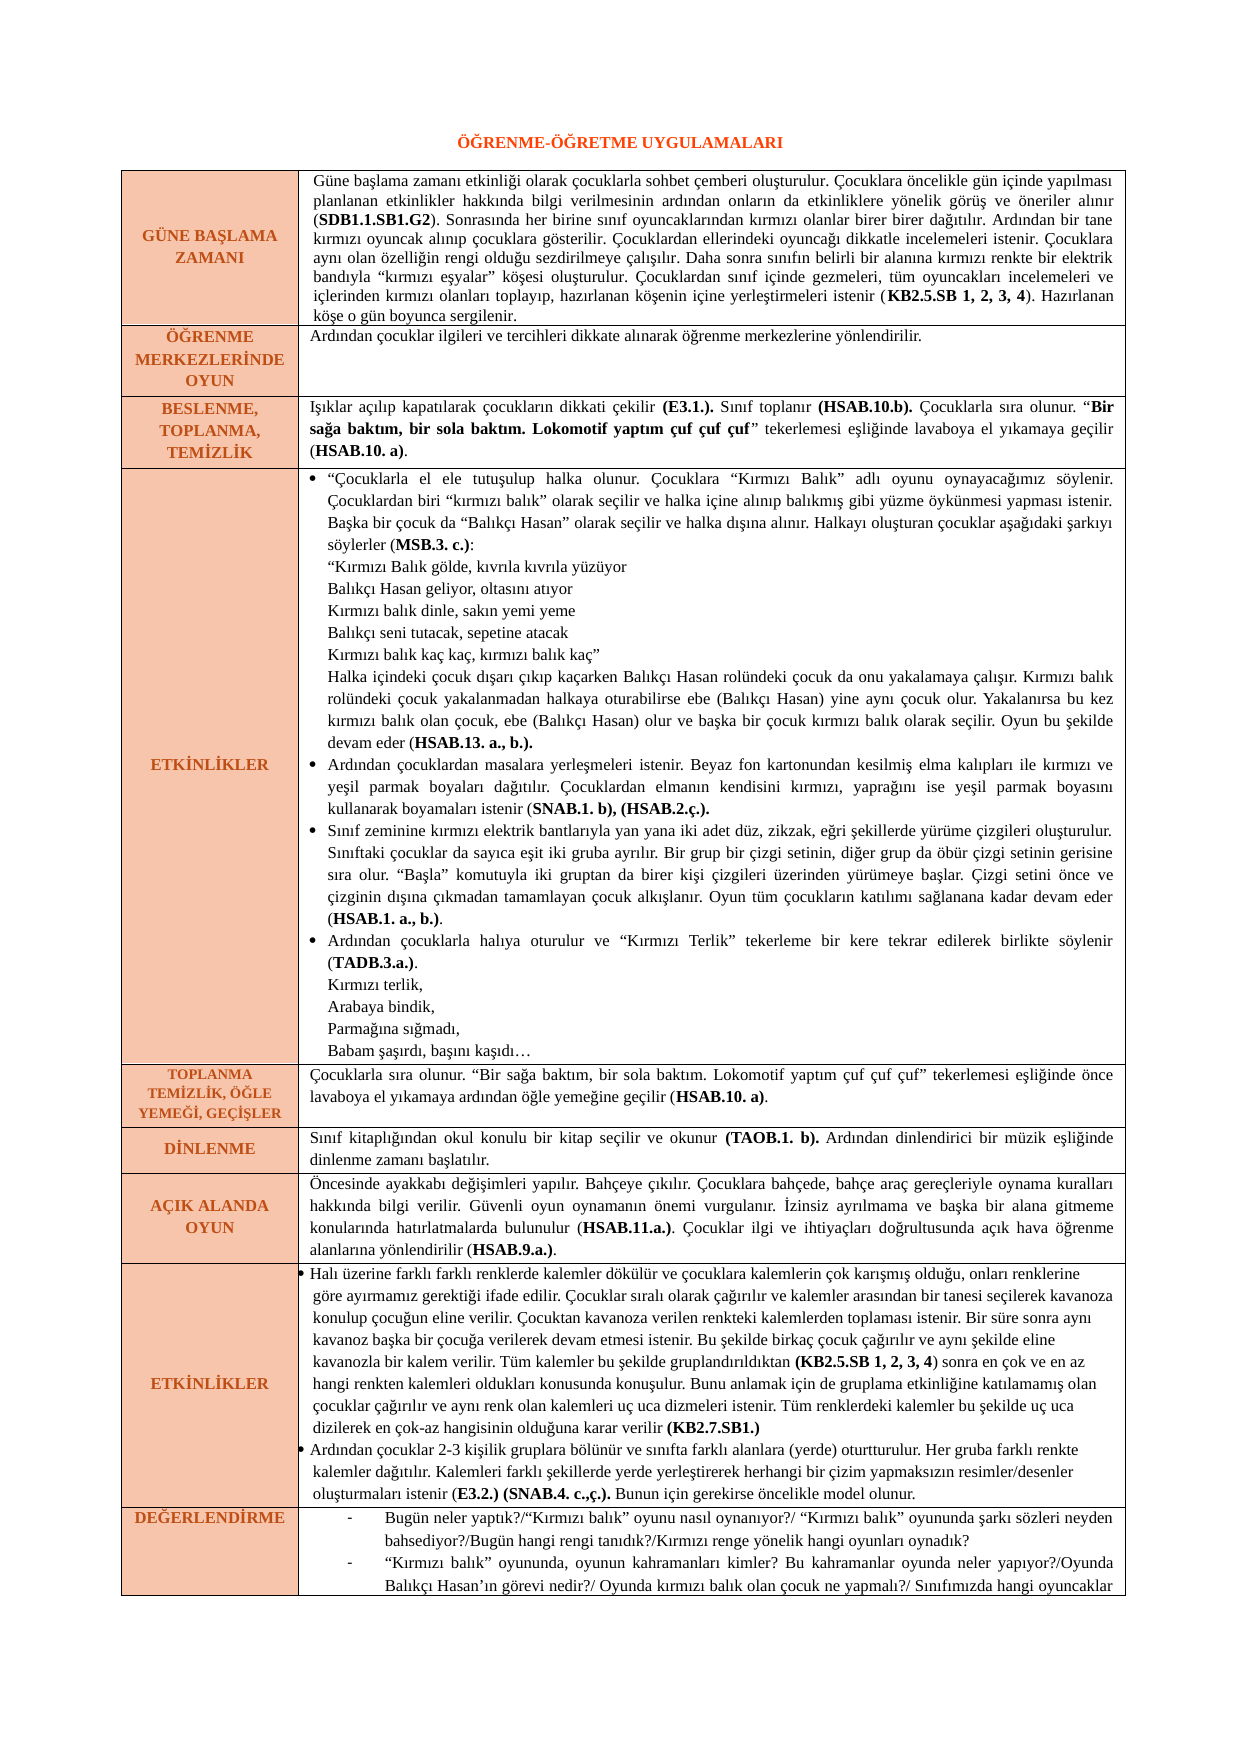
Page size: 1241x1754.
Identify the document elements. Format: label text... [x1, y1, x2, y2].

text ÖĞRENME-ÖĞRETME UYGULAMALARI [148, 133, 1093, 152]
table_cell “Çocuklarla el ele tutuşulup halka olunur. Çocuklara “Kırmızı Balık” adlı oyunu oynayacağımız söylenir. Çocuklardan biri “kırmızı balık” olarak seçilir ve halka içine alınıp balıkmış gibi yüzme öykünmesi yapması istenir. Başka bir çocuk da “Balıkçı Hasan” olarak seçilir ve halka dışına alınır. Halkayı oluşturan çocuklar aşağıdaki şarkıyı söylerler (MSB.3. c.): “Kırmızı Balık gölde, kıvrıla kıvrıla yüzüyor Balıkçı Hasan geliyor, oltasını atıyor Kırmızı balık dinle, sakın yemi yeme Balıkçı seni tutacak, sepetine atacak Kırmızı balık kaç kaç, kırmızı balık kaç” Halka içindeki çocuk dışarı çıkıp kaçarken Balıkçı Hasan rolündeki çocuk da onu yakalamaya çalışır. Kırmızı balık rolündeki çocuk yakalanmadan halkaya oturabilirse ebe (Balıkçı Hasan) yine aynı çocuk olur. Yakalanırsa bu kez kırmızı balık olan çocuk, ebe (Balıkçı Hasan) olur ve başka bir çocuk kırmızı balık olarak seçilir. Oyun bu şekilde devam eder (HSAB.13. a., b.). Ardından çocuklardan masalara yerleşmeleri istenir. Beyaz fon kartonundan kesilmiş elma kalıpları ile kırmızı ve yeşil parmak boyaları dağıtılır. Çocuklardan elmanın kendisini kırmızı, yaprağını ise yeşil parmak boyasını kullanarak boyamaları istenir (SNAB.1. b), (HSAB.2.ç.). Sınıf zeminine kırmızı elektrik bantlarıyla yan yana iki adet düz, zikzak, eğri şekillerde yürüme çizgileri oluşturulur. Sınıftaki çocuklar da sayıca eşit iki gruba ayrılır. Bir grup bir çizgi setinin, diğer grup da öbür çizgi setinin gerisine sıra olur. “Başla” komutuyla iki gruptan da birer kişi çizgileri üzerinden yürümeye başlar. Çizgi setini önce ve çizginin dışına çıkmadan tamamlayan çocuk alkışlanır. Oyun tüm çocukların katılımı sağlanana kadar devam eder (HSAB.1. a., b.). Ardından çocuklarla halıya oturulur ve “Kırmızı Terlik” tekerleme bir kere tekrar edilerek birlikte söylenir (TADB.3.a.). Kırmızı terlik, Arabaya bindik, Parmağına sığmadı, Babam şaşırdı, başını kaşıdı… [299, 469, 1125, 1063]
table_header GÜNE BAŞLAMA ZAMANI [122, 171, 298, 324]
table_cell Ardından çocuklar ilgileri ve tercihleri dikkate alınarak öğrenme merkezlerine yönlendirilir. [299, 326, 1125, 396]
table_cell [299, 1508, 1125, 1595]
table_cell ETKİNLİKLER [122, 1264, 298, 1507]
table_cell ÖĞRENME MERKEZLERİNDE OYUN [122, 326, 298, 396]
table_cell DİNLENME [122, 1128, 298, 1173]
table_cell Halı üzerine farklı farklı renklerde kalemler dökülür ve çocuklara kalemlerin çok karışmış olduğu, onları renklerine göre ayırmamız gerektiği ifade edilir. Çocuklar sıralı olarak çağırılır ve kalemler arasından bir tanesi seçilerek kavanoza konulup çocuğun eline verilir. Çocuktan kavanoza verilen renkteki kalemlerden toplaması istenir. Bir süre sonra aynı kavanoz başka bir çocuğa verilerek devam etmesi istenir. Bu şekilde birkaç çocuk çağırılır ve aynı şekilde eline kavanozla bir kalem verilir. Tüm kalemler bu şekilde gruplandırıldıktan (KB2.5.SB 1, 2, 3, 4) sonra en çok ve en az hangi renkten kalemleri oldukları konusunda konuşulur. Bunu anlamak için de gruplama etkinliğine katılamamış olan çocuklar çağırılır ve aynı renk olan kalemleri uç uca dizmeleri istenir. Tüm renklerdeki kalemler bu şekilde uç uca dizilerek en çok-az hangisinin olduğuna karar verilir (KB2.7.SB1.) Ardından çocuklar 2-3 kişilik gruplara bölünür ve sınıfta farklı alanlara (yerde) oturtturulur. Her gruba farklı renkte kalemler dağıtılır. Kalemleri farklı şekillerde yerde yerleştirerek herhangi bir çizim yapmaksızın resimler/desenler oluşturmaları istenir (E3.2.) (SNAB.4. c.,ç.). Bunun için gerekirse öncelikle model olunur. [299, 1264, 1125, 1507]
table_cell BESLENME, TOPLANMA, TEMİZLİK [122, 397, 298, 468]
table_cell DEĞERLENDİRME [122, 1508, 298, 1595]
table_cell Öncesinde ayakkabı değişimleri yapılır. Bahçeye çıkılır. Çocuklara bahçede, bahçe araç gereçleriyle oynama kuralları hakkında bilgi verilir. Güvenli oyun oynamanın önemi vurgulanır. İzinsiz ayrılmama ve başka bir alana gitmeme konularında hatırlatmalarda bulunulur (HSAB.11.a.). Çocuklar ilgi ve ihtiyaçları doğrultusunda açık hava öğrenme alanlarına yönlendirilir (HSAB.9.a.). [299, 1174, 1125, 1263]
table_header Güne başlama zamanı etkinliği olarak çocuklarla sohbet çemberi oluşturulur. Çocuklara öncelikle gün içinde yapılması planlanan etkinlikler hakkında bilgi verilmesinin ardından onların da etkinliklere yönelik görüş ve öneriler alınır (SDB1.1.SB1.G2). Sonrasında her birine sınıf oyuncaklarından kırmızı olanlar birer birer dağıtılır. Ardından bir tane kırmızı oyuncak alınıp çocuklara gösterilir. Çocuklardan ellerindeki oyuncağı dikkatle incelemeleri istenir. Çocuklara aynı olan özelliğin rengi olduğu sezdirilmeye çalışılır. Daha sonra sınıfın belirli bir alanına kırmızı renkte bir elektrik bandıyla “kırmızı eşyalar” köşesi oluşturulur. Çocuklardan sınıf içinde gezmeleri, tüm oyuncakları incelemeleri ve içlerinden kırmızı olanları toplayıp, hazırlanan köşenin içine yerleştirmeleri istenir (KB2.5.SB 1, 2, 3, 4). Hazırlanan köşe o gün boyunca sergilenir. [299, 171, 1125, 324]
table_cell ETKİNLİKLER [122, 469, 298, 1063]
table_cell TOPLANMA TEMİZLİK, ÖĞLE YEMEĞİ, GEÇİŞLER [122, 1065, 298, 1127]
table_cell Işıklar açılıp kapatılarak çocukların dikkati çekilir (E3.1.). Sınıf toplanır (HSAB.10.b). Çocuklarla sıra olunur. “Bir sağa baktım, bir sola baktım. Lokomotif yaptım çuf çuf çuf” tekerlemesi eşliğinde lavaboya el yıkamaya geçilir (HSAB.10. a). [299, 397, 1125, 468]
table_cell Çocuklarla sıra olunur. “Bir sağa baktım, bir sola baktım. Lokomotif yaptım çuf çuf çuf” tekerlemesi eşliğinde önce lavaboya el yıkamaya ardından öğle yemeğine geçilir (HSAB.10. a). [299, 1065, 1125, 1127]
table_cell AÇIK ALANDA OYUN [122, 1174, 298, 1263]
table_cell Sınıf kitaplığından okul konulu bir kitap seçilir ve okunur (TAOB.1. b). Ardından dinlendirici bir müzik eşliğinde dinlenme zamanı başlatılır. [299, 1128, 1125, 1173]
